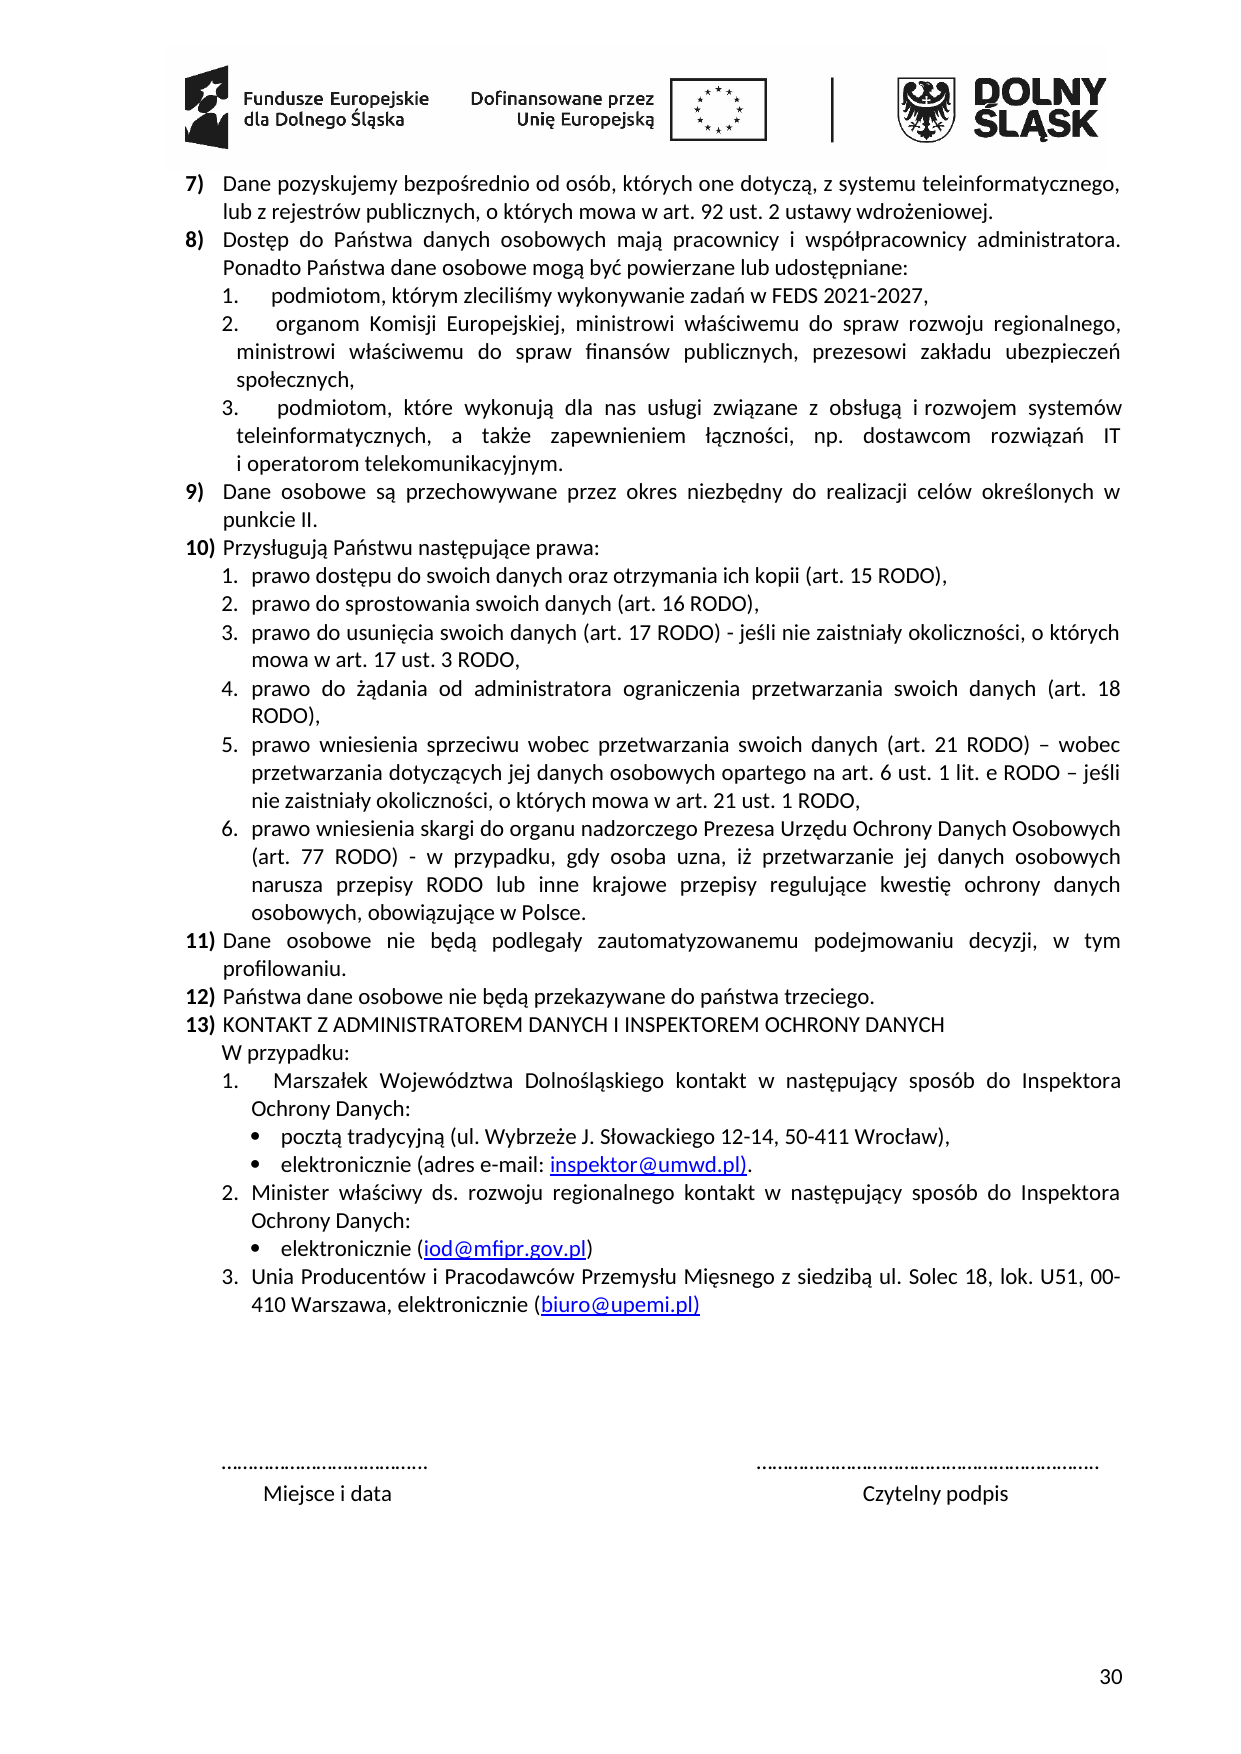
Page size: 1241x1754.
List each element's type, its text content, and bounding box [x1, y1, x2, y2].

list prawo do sprostowania swoich danych (art. 16 RODO), [221, 589, 1122, 618]
text ………………………………... ……………………………………………………….. [148, 1447, 1122, 1475]
list podmiotom, które wykonują dla nas usługi związane z obsługą i rozwojem systemów teleinformatycznych, a także zapewnieniem łączności, np. dostawcom rozwiązań IT i operatorom telekomunikacyjnym. [221, 393, 1122, 477]
list prawo do żądania od administratora ograniczenia przetwarzania swoich danych (art. 18 RODO), [221, 674, 1122, 730]
list organom Komisji Europejskiej, ministrowi właściwemu do spraw rozwoju regionalnego, ministrowi właściwemu do spraw finansów publicznych, prezesowi zakładu ubezpieczeń społecznych, [221, 309, 1122, 393]
list prawo wniesienia sprzeciwu wobec przetwarzania swoich danych (art. 21 RODO) – wobec przetwarzania dotyczących jej danych osobowych opartego na art. 6 ust. 1 lit. e RODO – jeśli nie zaistniały okoliczności, o których mowa w art. 21 ust. 1 RODO, [221, 730, 1122, 814]
list Dane osobowe są przechowywane przez okres niezbędny do realizacji celów określonych w punkcie II. [185, 477, 1122, 533]
list Państwa dane osobowe nie będą przekazywane do państwa trzeciego. [185, 982, 1122, 1010]
list prawo dostępu do swoich danych oraz otrzymania ich kopii (art. 15 RODO), [221, 562, 1122, 589]
list prawo do usunięcia swoich danych (art. 17 RODO) - jeśli nie zaistniały okoliczności, o których mowa w art. 17 ust. 3 RODO, [221, 618, 1122, 674]
list elektronicznie (adres e-mail: inspektor@umwd.pl). [251, 1150, 1122, 1178]
text 1. Marszałek Województwa Dolnośląskiego kontakt w następujący sposób do Inspektora Ochrony Danych: [221, 1066, 1122, 1122]
list prawo wniesienia skargi do organu nadzorczego Prezesa Urzędu Ochrony Danych Osobowych (art. 77 RODO) - w przypadku, gdy osoba uzna, iż przetwarzanie jej danych osobowych narusza przepisy RODO lub inne krajowe przepisy regulujące kwestię ochrony danych osobowych, obowiązujące w Polsce. [221, 814, 1122, 926]
text W przypadku: [162, 1038, 1122, 1066]
list KONTAKT Z ADMINISTRATOREM DANYCH I INSPEKTOREM OCHRONY DANYCH [185, 1010, 1122, 1038]
picture [163, 44, 1107, 170]
list Minister właściwy ds. rozwoju regionalnego kontakt w następujący sposób do Inspektora Ochrony Danych: [221, 1178, 1122, 1234]
table_header Miejsce i data [148, 1479, 624, 1607]
list Unia Producentów i Pracodawców Przemysłu Mięsnego z siedzibą ul. Solec 18, lok. U51, 00-410 Warszawa, elektronicznie (biuro@upemi.pl) [221, 1262, 1122, 1318]
list Przysługują Państwu następujące prawa: [185, 533, 1122, 562]
table_header Czytelny podpis [624, 1479, 1111, 1607]
list Dostęp do Państwa danych osobowych mają pracownicy i współpracownicy administratora. Ponadto Państwa dane osobowe mogą być powierzane lub udostępniane: [185, 225, 1122, 281]
list Dane osobowe nie będą podlegały zautomatyzowanemu podejmowaniu decyzji, w tym profilowaniu. [185, 926, 1122, 982]
list pocztą tradycyjną (ul. Wybrzeże J. Słowackiego 12-14, 50-411 Wrocław), [251, 1122, 1122, 1150]
list elektronicznie (iod@mfipr.gov.pl) [251, 1234, 1122, 1262]
list Dane pozyskujemy bezpośrednio od osób, których one dotyczą, z systemu teleinformatycznego, lub z rejestrów publicznych, o których mowa w art. 92 ust. 2 ustawy wdrożeniowej. [185, 169, 1122, 225]
list podmiotom, którym zleciliśmy wykonywanie zadań w FEDS 2021-2027, [221, 281, 1122, 309]
